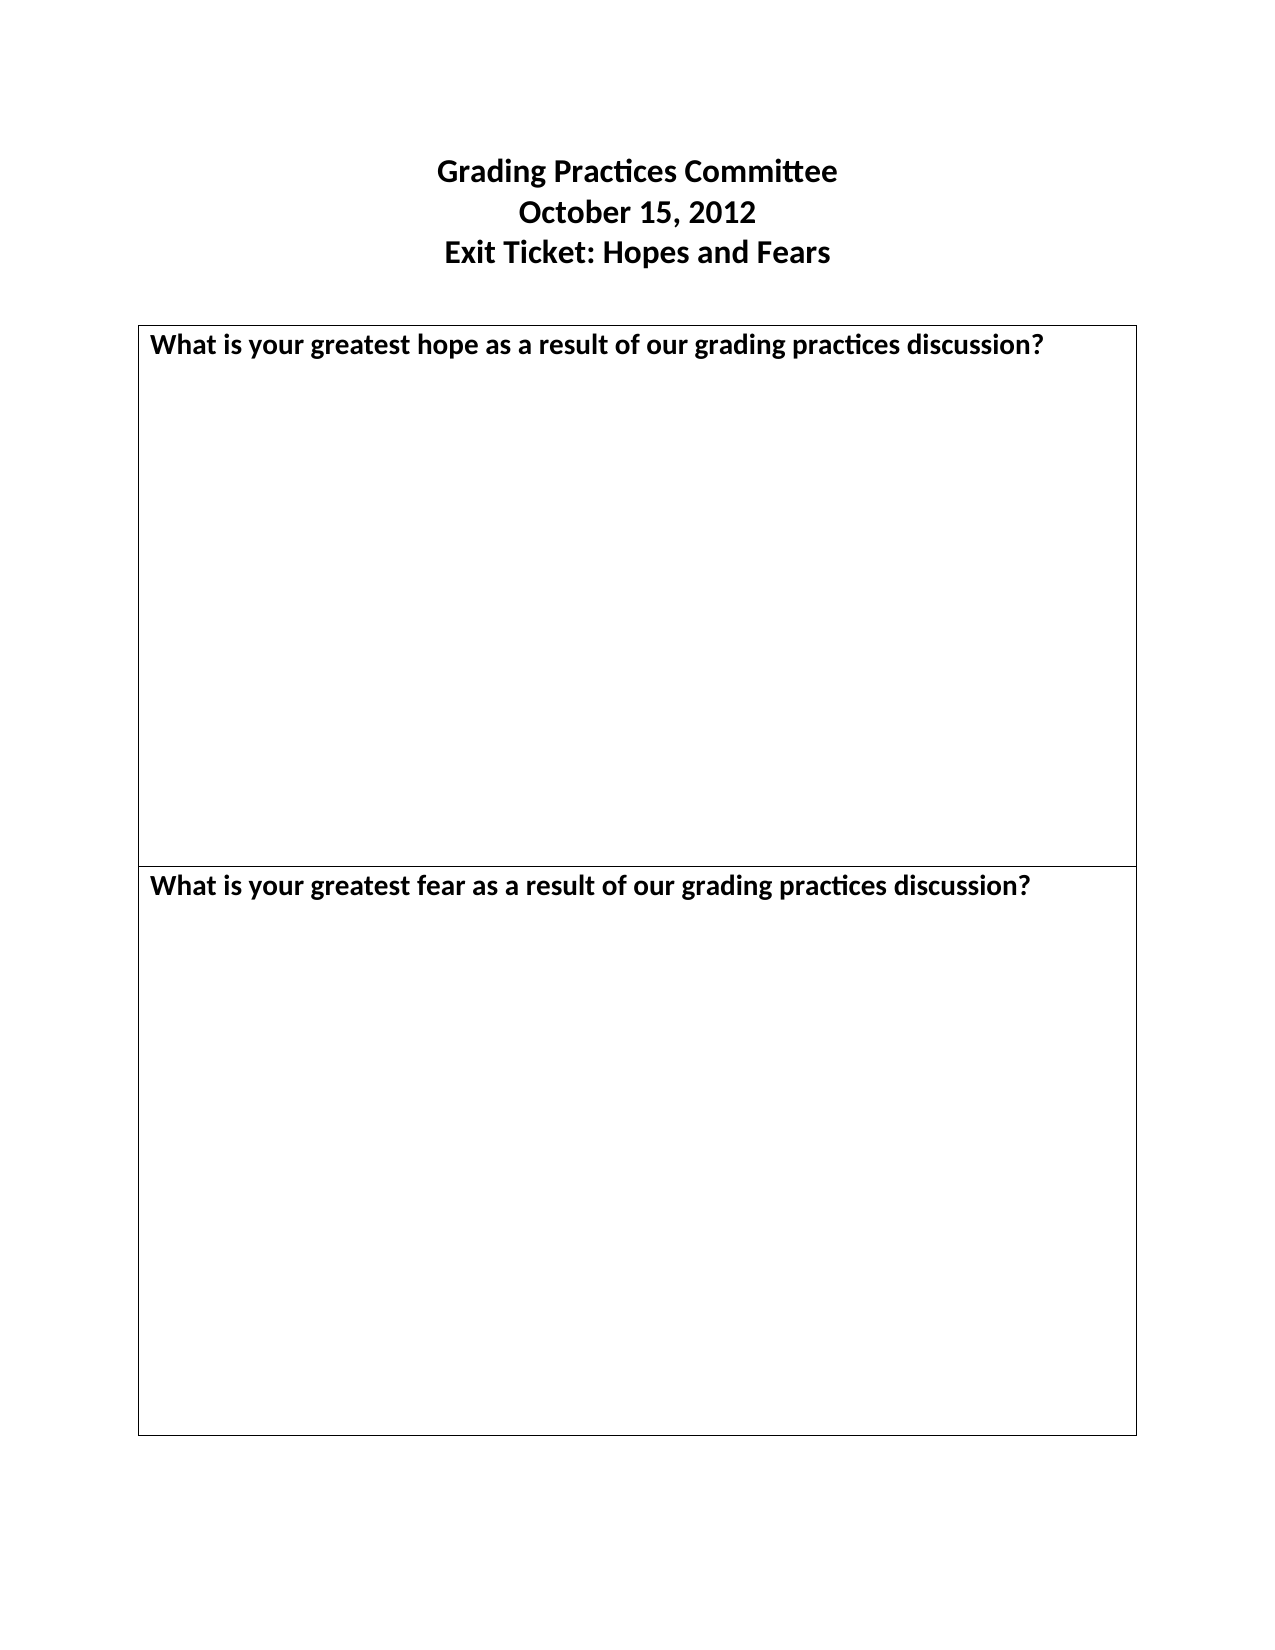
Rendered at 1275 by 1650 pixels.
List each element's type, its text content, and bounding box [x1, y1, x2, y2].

table_cell What is your greatest fear as a result of our grading practices discussion? [139, 867, 1136, 1435]
text Grading Practices Committee [150, 150, 1125, 191]
table_header What is your greatest hope as a result of our grading practices discussion? [139, 326, 1136, 866]
text Exit Ticket: Hopes and Fears [150, 231, 1125, 272]
text October 15, 2012 [150, 191, 1125, 231]
